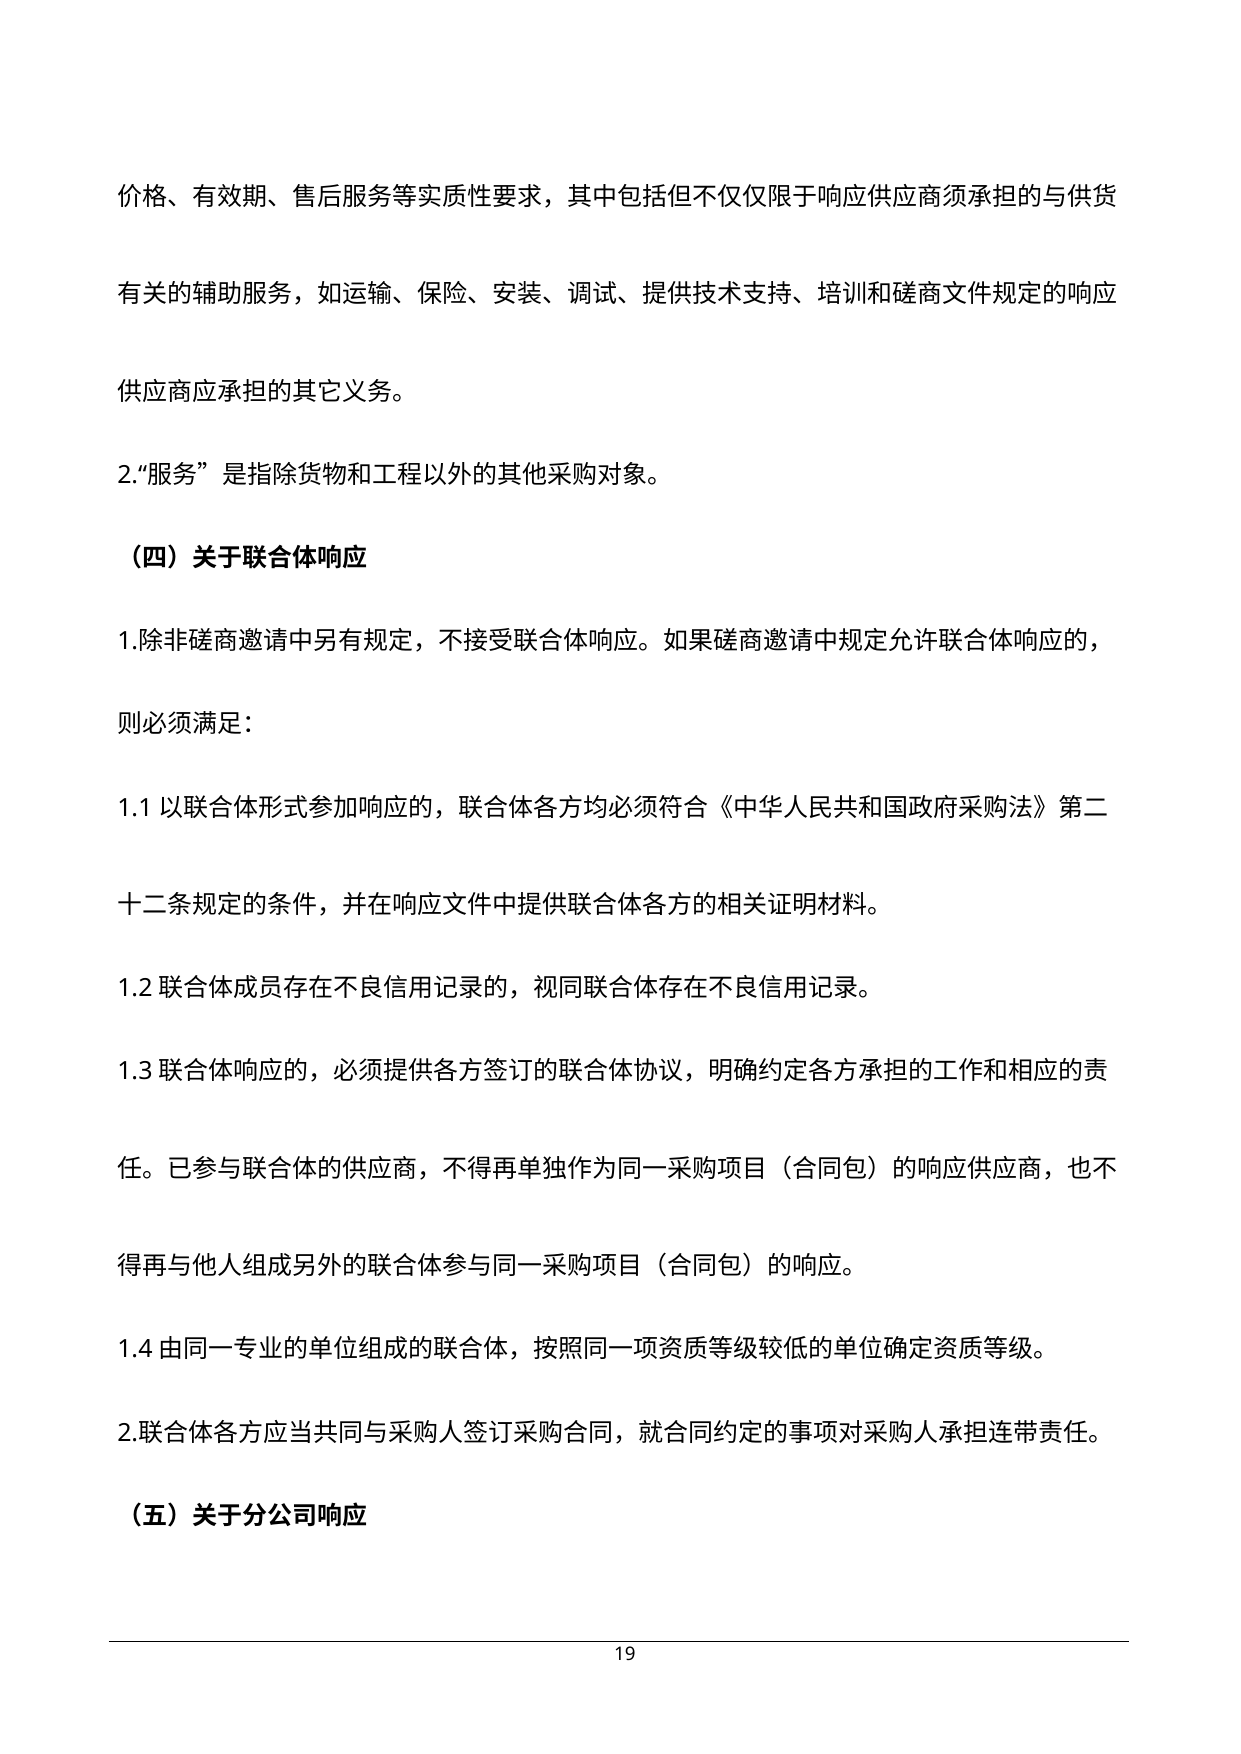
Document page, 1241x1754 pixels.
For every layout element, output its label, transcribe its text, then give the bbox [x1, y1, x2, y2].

text 1.3 联合体响应的，必须提供各方签订的联合体协议，明确约定各方承担的工作和相应的责任。已参与联合体的供应商，不得再单独作为同一采购项目（合同包）的响应供应商，也不得再与他人组成另外的联合体参与同一采购项目（合同包）的响应。 [117, 1036, 1120, 1296]
text 2.“服务”是指除货物和工程以外的其他采购对象。 [117, 440, 1120, 505]
list 1.4 由同一专业的单位组成的联合体，按照同一项资质等级较低的单位确定资质等级。 [117, 1314, 1120, 1379]
text 则必须满足： [117, 689, 1120, 754]
list 2.联合体各方应当共同与采购人签订采购合同，就合同约定的事项对采购人承担连带责任。 [117, 1398, 1120, 1463]
text （四）关于联合体响应 [117, 523, 1120, 588]
text 1.除非磋商邀请中另有规定，不接受联合体响应。如果磋商邀请中规定允许联合体响应的， [117, 606, 1120, 671]
text 1.2 联合体成员存在不良信用记录的，视同联合体存在不良信用记录。 [117, 953, 1120, 1018]
text 1.1 以联合体形式参加响应的，联合体各方均必须符合《中华人民共和国政府采购法》第二十二条规定的条件，并在响应文件中提供联合体各方的相关证明材料。 [117, 773, 1120, 935]
text （五）关于分公司响应 [117, 1481, 1120, 1546]
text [117, 162, 1120, 422]
